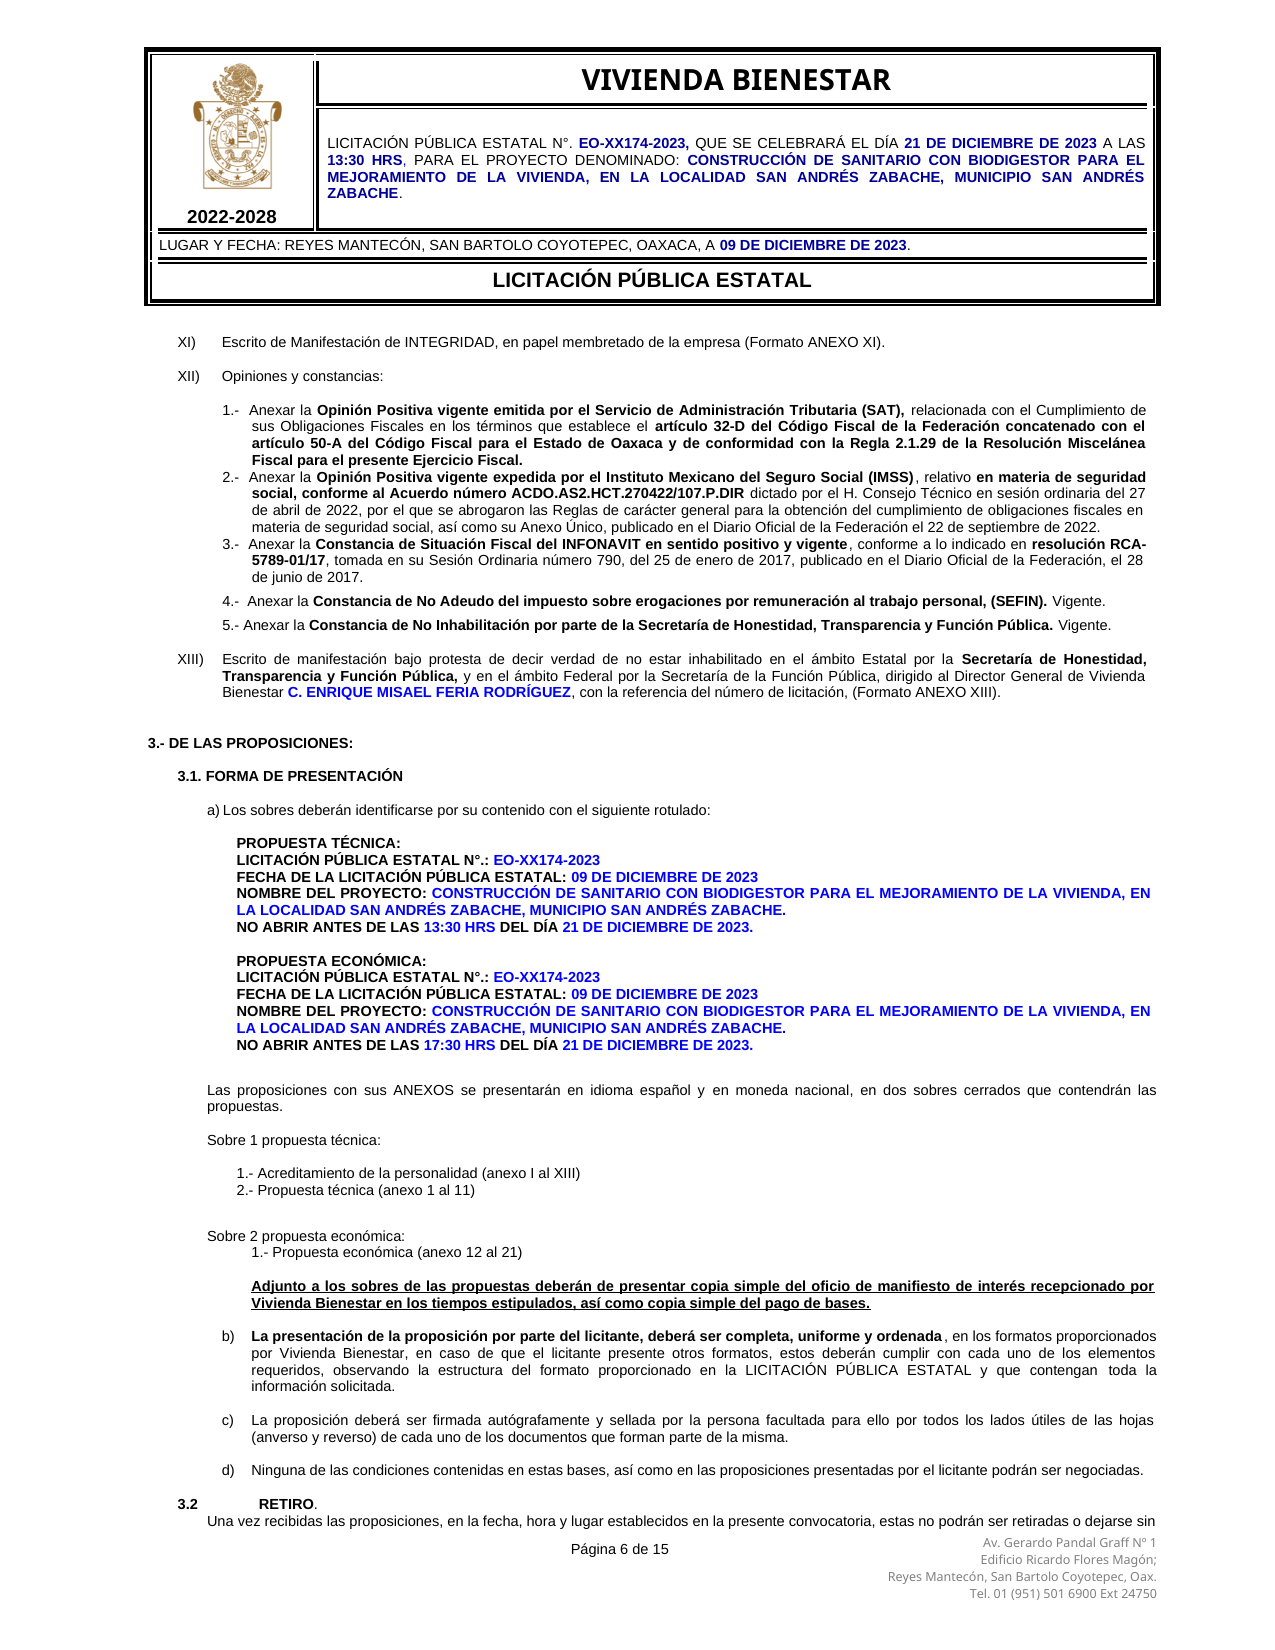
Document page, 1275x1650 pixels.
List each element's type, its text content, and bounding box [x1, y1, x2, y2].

text NOMBRE DEL PROYECTO: CONSTRUCCIÓN DE SANITARIO CON BIODIGESTOR PARA EL MEJORAMIENTO DE LA VIVIENDA, EN LA LOCALIDAD SAN ANDRÉS ZABACHE, MUNICIPIO SAN ANDRÉS ZABACHE. [236, 885, 1152, 919]
text Sobre 2 propuesta económica: [207, 1227, 1157, 1244]
text 3.1. FORMA DE PRESENTACIÓN [148, 768, 1152, 784]
table_cell 2.- Anexar la Opinión Positiva vigente expedida por el Instituto Mexicano del Seguro Social (IMSS), relativo en materia de seguridad social, conforme al Acuerdo número ACDO.AS2.HCT.270422/107.P.DIR dictado por el H. Consejo Técnico en sesión ordinaria del 27 de abril de 2022, por el que se abrogaron las Reglas de carácter general para la obtención del cumplimiento de obligaciones fiscales en materia de seguridad social, así como su Anexo Único, publicado en el Diario Oficial de la Federación el 22 de septiembre de 2022. [155, 468, 1154, 535]
text PROPUESTA TÉCNICA: [236, 835, 1152, 852]
table_header 1.- Anexar la Opinión Positiva vigente emitida por el Servicio de Administración Tributaria (SAT), relacionada con el Cumplimiento de sus Obligaciones Fiscales en los términos que establece el artículo 32-D del Código Fiscal de la Federación concatenado con el artículo 50-A del Código Fiscal para el Estado de Oaxaca y de conformidad con la Regla 2.1.29 de la Resolución Miscelánea Fiscal para el presente Ejercicio Fiscal. [155, 401, 1154, 468]
text 1.- Propuesta económica (anexo 12 al 21) [251, 1244, 1157, 1261]
table_cell 4.- Anexar la Constancia de No Adeudo del impuesto sobre erogaciones por remuneración al trabajo personal, (SEFIN). Vigente. [155, 586, 1154, 617]
list Los sobres deberán identificarse por su contenido con el siguiente rotulado: [207, 801, 1157, 818]
text LICITACIÓN PÚBLICA ESTATAL N°.: EO-XX174-2023 [236, 852, 1152, 868]
text Adjunto a los sobres de las propuestas deberán de presentar copia simple del oficio de manifiesto de interés recepcionado por Vivienda Bienestar en los tiempos estipulados, así como copia simple del pago de bases. [251, 1277, 1157, 1311]
text Las proposiciones con sus ANEXOS se presentarán en idioma español y en moneda nacional, en dos sobres cerrados que contendrán las propuestas. [207, 1081, 1157, 1115]
text NO ABRIR ANTES DE LAS 17:30 HRS DEL DÍA 21 DE DICIEMBRE DE 2023. [236, 1036, 1157, 1053]
text 2.- Propuesta técnica (anexo 1 al 11) [236, 1182, 1157, 1199]
text 1.- Acreditamiento de la personalidad (anexo I al XIII) [236, 1165, 1157, 1182]
text LICITACIÓN PÚBLICA ESTATAL N°.: EO-XX174-2023 [236, 969, 1152, 986]
table_cell 5.- Anexar la Constancia de No Inhabilitación por parte de la Secretaría de Honestidad, Transparencia y Función Pública. Vigente. Escrito de manifestación bajo protesta de decir verdad de no estar inhabilitado en el ámbito Estatal por la Secretaría de Honestidad, Transparencia y Función Pública, y en el ámbito Federal por la Secretaría de la Función Pública, dirigido al Director General de Vivienda Bienestar C. ENRIQUE MISAEL FERIA RODRÍGUEZ, con la referencia del número de licitación, (Formato ANEXO XIII). [155, 617, 1154, 701]
text 3.- DE LAS PROPOSICIONES: [148, 734, 1152, 751]
list Opiniones y constancias: [177, 368, 1157, 384]
text Sobre 1 propuesta técnica: [207, 1132, 1157, 1148]
list RETIRO. [177, 1496, 1157, 1512]
list Ninguna de las condiciones contenidas en estas bases, así como en las proposiciones presentadas por el licitante podrán ser negociadas. [222, 1462, 1157, 1479]
list Escrito de Manifestación de INTEGRIDAD, en papel membretado de la empresa (Formato ANEXO XI). [177, 334, 1157, 351]
list La proposición deberá ser firmada autógrafamente y sellada por la persona facultada para ello por todos los lados útiles de las hojas (anverso y reverso) de cada uno de los documentos que forman parte de la misma. [222, 1412, 1157, 1445]
picture [187, 59, 285, 188]
text NOMBRE DEL PROYECTO: CONSTRUCCIÓN DE SANITARIO CON BIODIGESTOR PARA EL MEJORAMIENTO DE LA VIVIENDA, EN LA LOCALIDAD SAN ANDRÉS ZABACHE, MUNICIPIO SAN ANDRÉS ZABACHE. [236, 1003, 1152, 1036]
text NO ABRIR ANTES DE LAS 13:30 HRS DEL DÍA 21 DE DICIEMBRE DE 2023. [236, 919, 1152, 936]
text FECHA DE LA LICITACIÓN PÚBLICA ESTATAL: 09 DE DICIEMBRE DE 2023 [236, 868, 1152, 885]
text PROPUESTA ECONÓMICA: [236, 952, 1152, 969]
table_cell 3.- Anexar la Constancia de Situación Fiscal del INFONAVIT en sentido positivo y vigente, conforme a lo indicado en resolución RCA-5789-01/17, tomada en su Sesión Ordinaria número 790, del 25 de enero de 2017, publicado en el Diario Oficial de la Federación, el 28 de junio de 2017. [155, 535, 1154, 586]
list La presentación de la proposición por parte del licitante, deberá ser completa, uniforme y ordenada, en los formatos proporcionados por Vivienda Bienestar, en caso de que el licitante presente otros formatos, estos deberán cumplir con cada uno de los elementos requeridos, observando la estructura del formato proporcionado en la LICITACIÓN PÚBLICA ESTATAL y que contengan toda la información solicitada. [222, 1328, 1157, 1395]
text FECHA DE LA LICITACIÓN PÚBLICA ESTATAL: 09 DE DICIEMBRE DE 2023 [236, 986, 1152, 1003]
